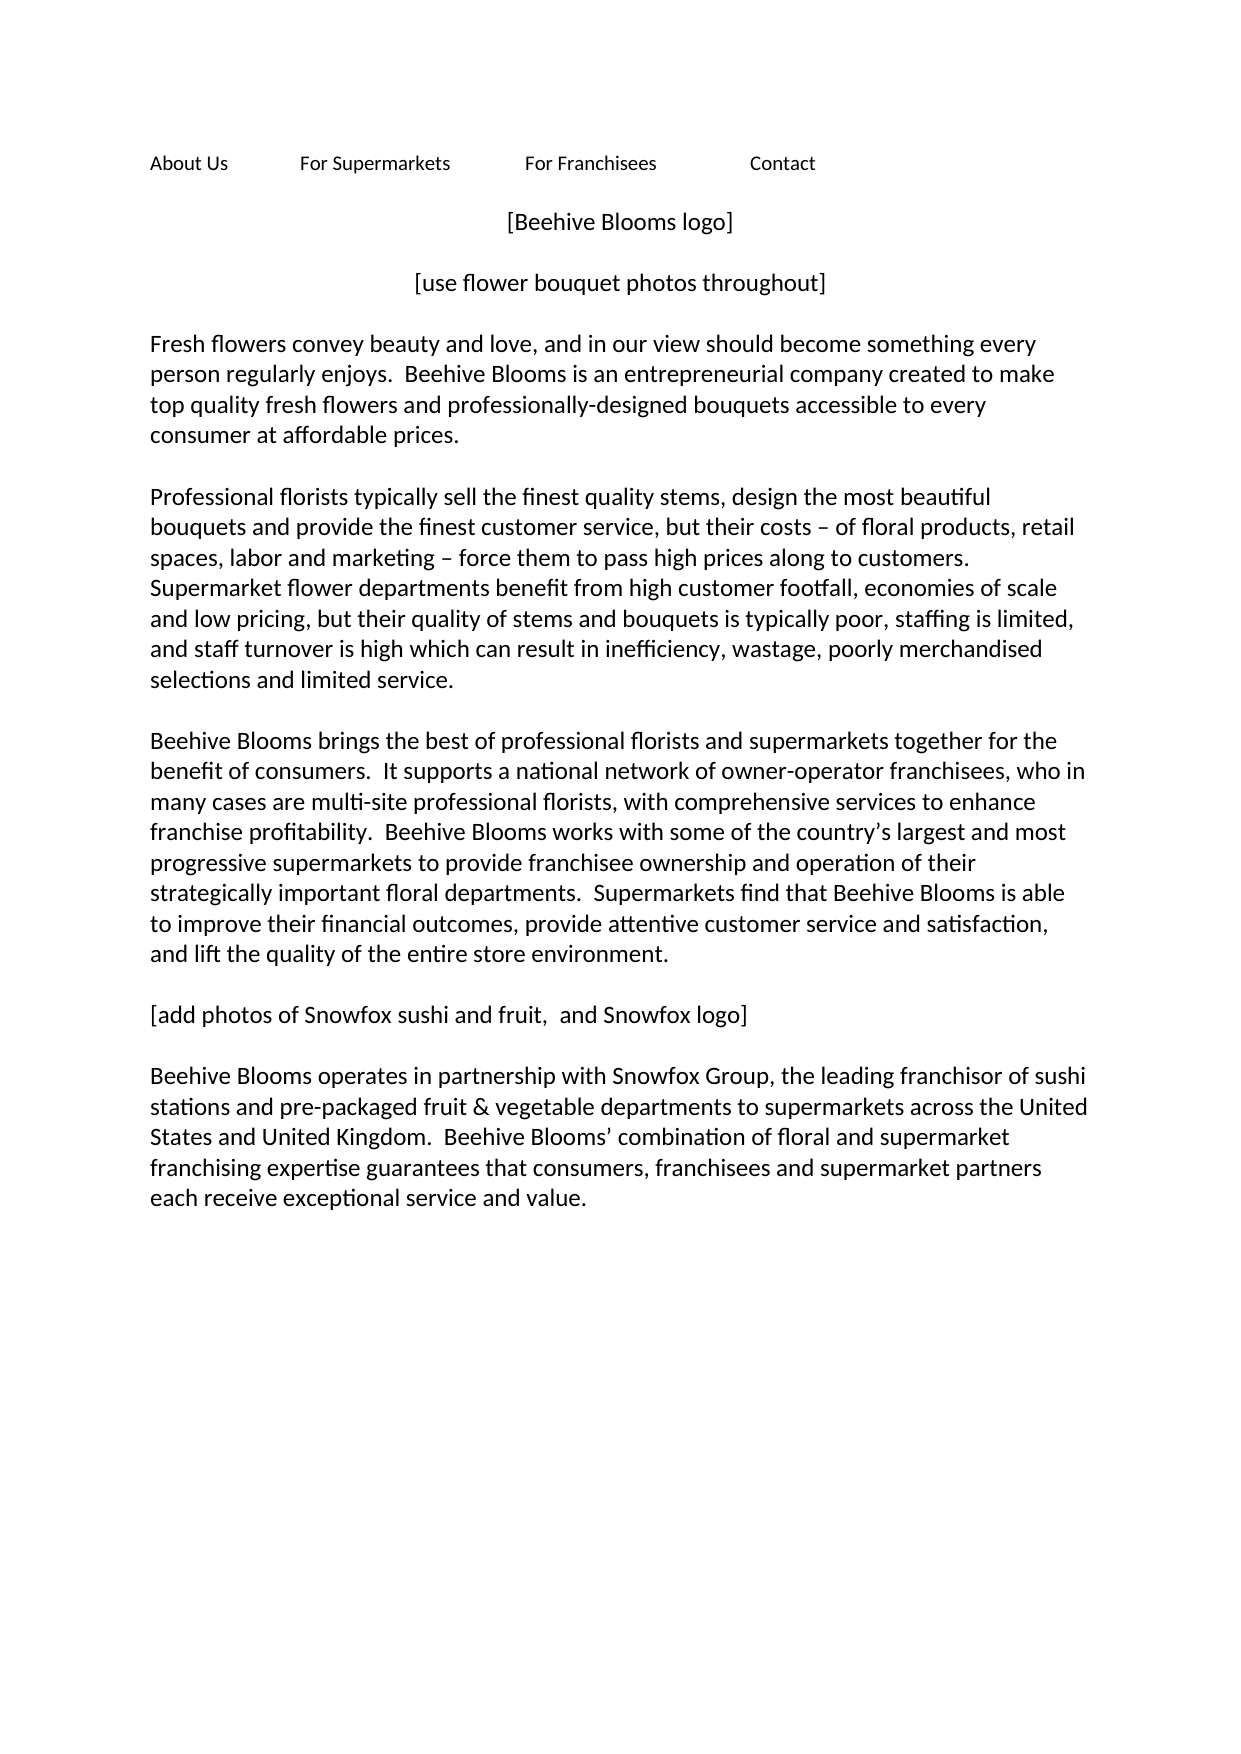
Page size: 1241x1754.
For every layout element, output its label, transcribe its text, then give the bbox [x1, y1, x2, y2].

text [use flower bouquet photos throughout] [150, 267, 1090, 297]
text About Us For Supermarkets For Franchisees Contact [150, 150, 1090, 175]
text [Beehive Blooms logo] [150, 206, 1090, 236]
text Professional florists typically sell the finest quality stems, design the most beautiful bouquets and provide the finest customer service, but their costs – of floral products, retail spaces, labor and marketing – force them to pass high prices along to customers. Supermarket flower departments benefit from high customer footfall, economies of scale and low pricing, but their quality of stems and bouquets is typically poor, staffing is limited, and staff turnover is high which can result in inefficiency, wastage, poorly merchandised selections and limited service. [150, 481, 1090, 694]
text Beehive Blooms brings the best of professional florists and supermarkets together for the benefit of consumers. It supports a national network of owner-operator franchisees, who in many cases are multi-site professional florists, with comprehensive services to enhance franchise profitability. Beehive Blooms works with some of the country’s largest and most progressive supermarkets to provide franchisee ownership and operation of their strategically important floral departments. Supermarkets find that Beehive Blooms is able to improve their financial outcomes, provide attentive customer service and satisfaction, and lift the quality of the entire store environment. [150, 725, 1090, 969]
text [add photos of Snowfox sushi and fruit, and Snowfox logo] [150, 999, 1090, 1030]
text Beehive Blooms operates in partnership with Snowfox Group, the leading franchisor of sushi stations and pre-packaged fruit & vegetable departments to supermarkets across the United States and United Kingdom. Beehive Blooms’ combination of floral and supermarket franchising expertise guarantees that consumers, franchisees and supermarket partners each receive exceptional service and value. [150, 1061, 1090, 1213]
text Fresh flowers convey beauty and love, and in our view should become something every person regularly enjoys. Beehive Blooms is an entrepreneurial company created to make top quality fresh flowers and professionally-designed bouquets accessible to every consumer at affordable prices. [150, 328, 1090, 450]
